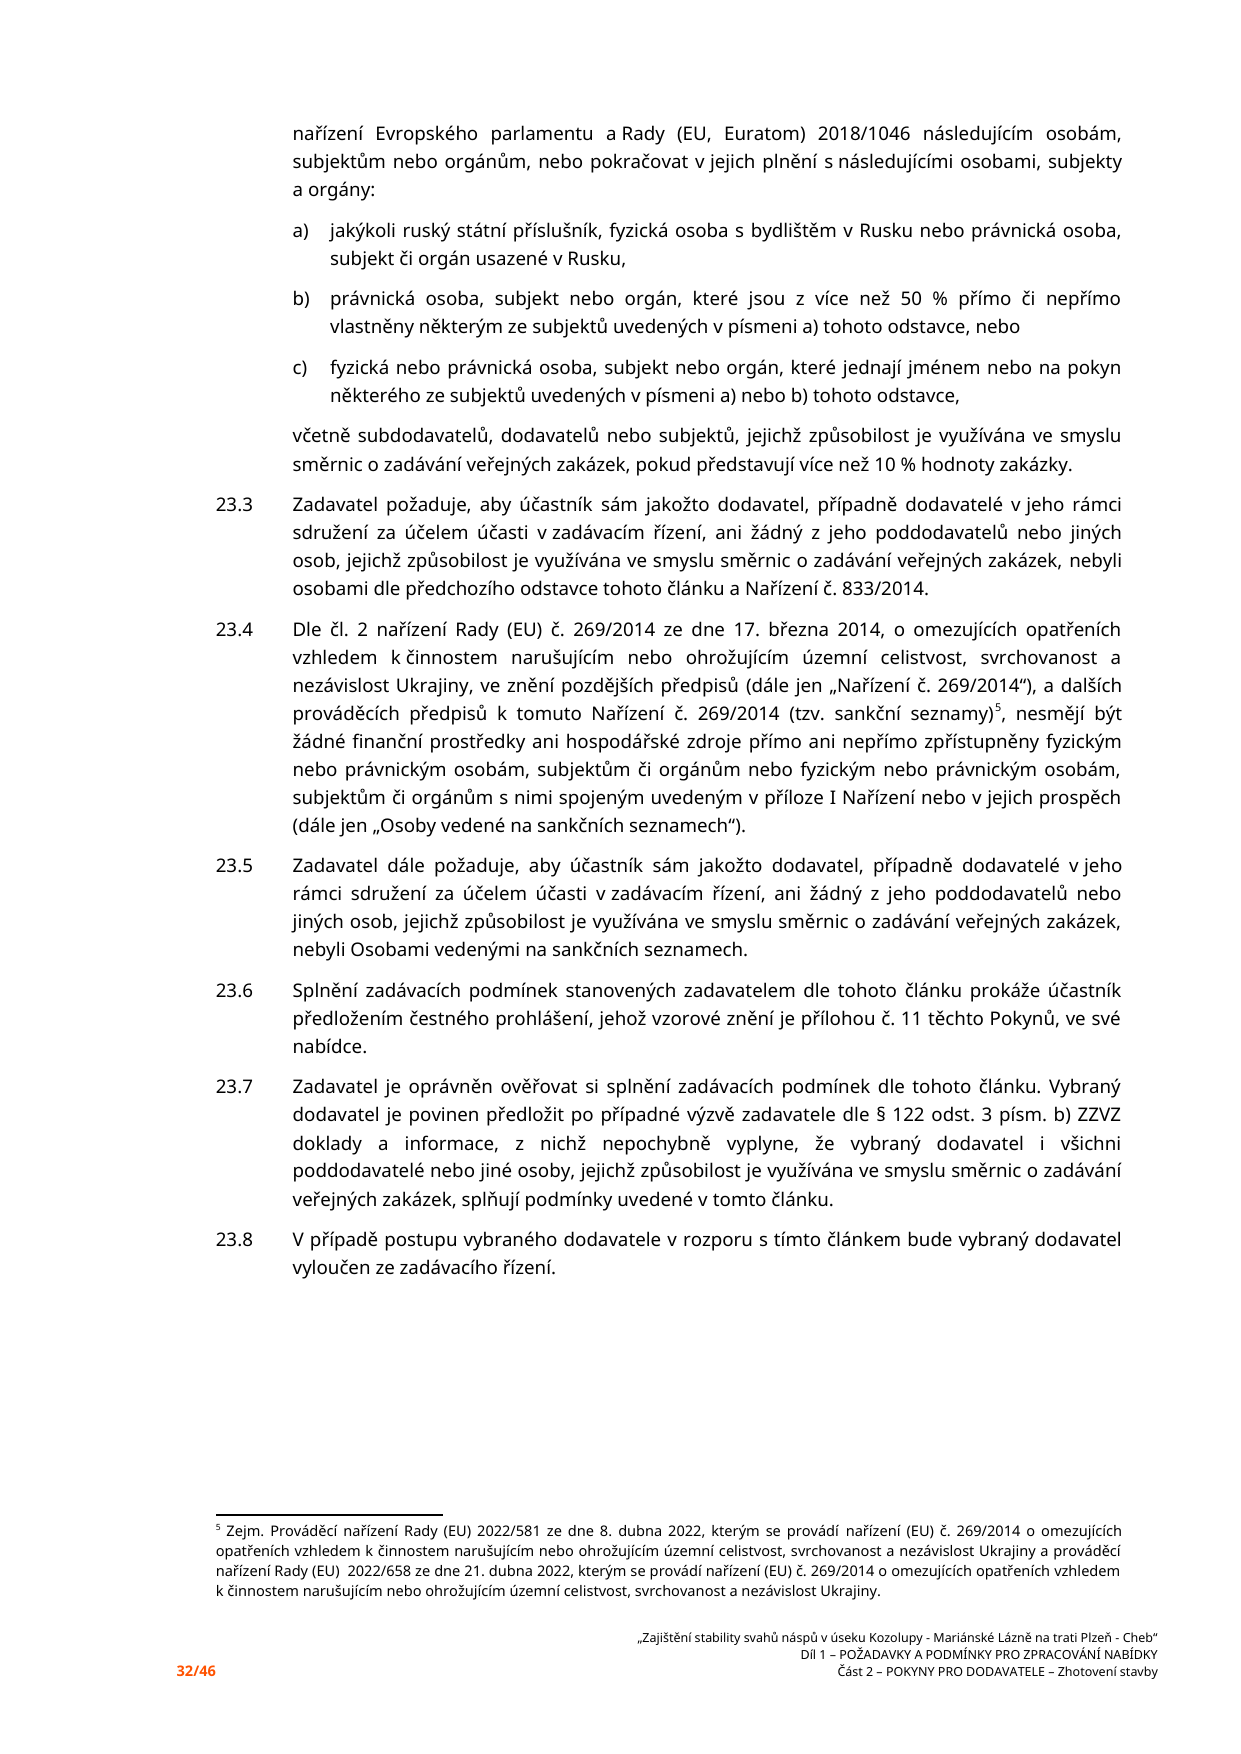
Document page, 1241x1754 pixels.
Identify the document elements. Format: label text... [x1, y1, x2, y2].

list fyzická nebo právnická osoba, subjekt nebo orgán, které jednají jménem nebo na pokyn některého ze subjektů uvedených v písmeni a) nebo b) tohoto odstavce, [292, 354, 1122, 408]
list včetně subdodavatelů, dodavatelů nebo subjektů, jejichž způsobilost je využívána ve smyslu směrnic o zadávání veřejných zakázek, pokud představují více než 10 % hodnoty zakázky. [292, 423, 1122, 476]
list právnická osoba, subjekt nebo orgán, které jsou z více než 50 % přímo či nepřímo vlastněny některým ze subjektů uvedených v písmeni a) tohoto odstavce, nebo [292, 286, 1122, 339]
text V případě postupu vybraného dodavatele v rozporu s tímto článkem bude vybraný dodavatel vyloučen ze zadávacího řízení. [216, 1226, 1122, 1280]
text Dle čl. 2 nařízení Rady (EU) č. 269/2014 ze dne 17. března 2014, o omezujících opatřeních vzhledem k činnostem narušujícím nebo ohrožujícím územní celistvost, svrchovanost a nezávislost Ukrajiny, ve znění pozdějších předpisů (dále jen „Nařízení č. 269/2014“), a dalších prováděcích předpisů k tomuto Nařízení č. 269/2014 (tzv. sankční seznamy), nesmějí být žádné finanční prostředky ani hospodářské zdroje přímo ani nepřímo zpřístupněny fyzickým nebo právnickým osobám, subjektům či orgánům nebo fyzickým nebo právnickým osobám, subjektům či orgánům s nimi spojeným uvedeným v příloze I Nařízení nebo v jejich prospěch (dále jen „Osoby vedené na sankčních seznamech“). [216, 616, 1122, 838]
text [216, 121, 1122, 202]
text Zadavatel dále požaduje, aby účastník sám jakožto dodavatel, případně dodavatelé v jeho rámci sdružení za účelem účasti v zadávacím řízení, ani žádný z jeho poddodavatelů nebo jiných osob, jejichž způsobilost je využívána ve smyslu směrnic o zadávání veřejných zakázek, nebyli Osobami vedenými na sankčních seznamech. [216, 853, 1122, 962]
list jakýkoli ruský státní příslušník, fyzická osoba s bydlištěm v Rusku nebo právnická osoba, subjekt či orgán usazené v Rusku, [292, 217, 1122, 271]
text Zadavatel je oprávněn ověřovat si splnění zadávacích podmínek dle tohoto článku. Vybraný dodavatel je povinen předložit po případné výzvě zadavatele dle § 122 odst. 3 písm. b) ZZVZ doklady a informace, z nichž nepochybně vyplyne, že vybraný dodavatel i všichni poddodavatelé nebo jiné osoby, jejichž způsobilost je využívána ve smyslu směrnic o zadávání veřejných zakázek, splňují podmínky uvedené v tomto článku. [216, 1074, 1122, 1211]
text Zadavatel požaduje, aby účastník sám jakožto dodavatel, případně dodavatelé v jeho rámci sdružení za účelem účasti v zadávacím řízení, ani žádný z jeho poddodavatelů nebo jiných osob, jejichž způsobilost je využívána ve smyslu směrnic o zadávání veřejných zakázek, nebyli osobami dle předchozího odstavce tohoto článku a Nařízení č. 833/2014. [216, 491, 1122, 601]
text Splnění zadávacích podmínek stanovených zadavatelem dle tohoto článku prokáže účastník předložením čestného prohlášení, jehož vzorové znění je přílohou č. 11 těchto Pokynů, ve své nabídce. [216, 977, 1122, 1059]
